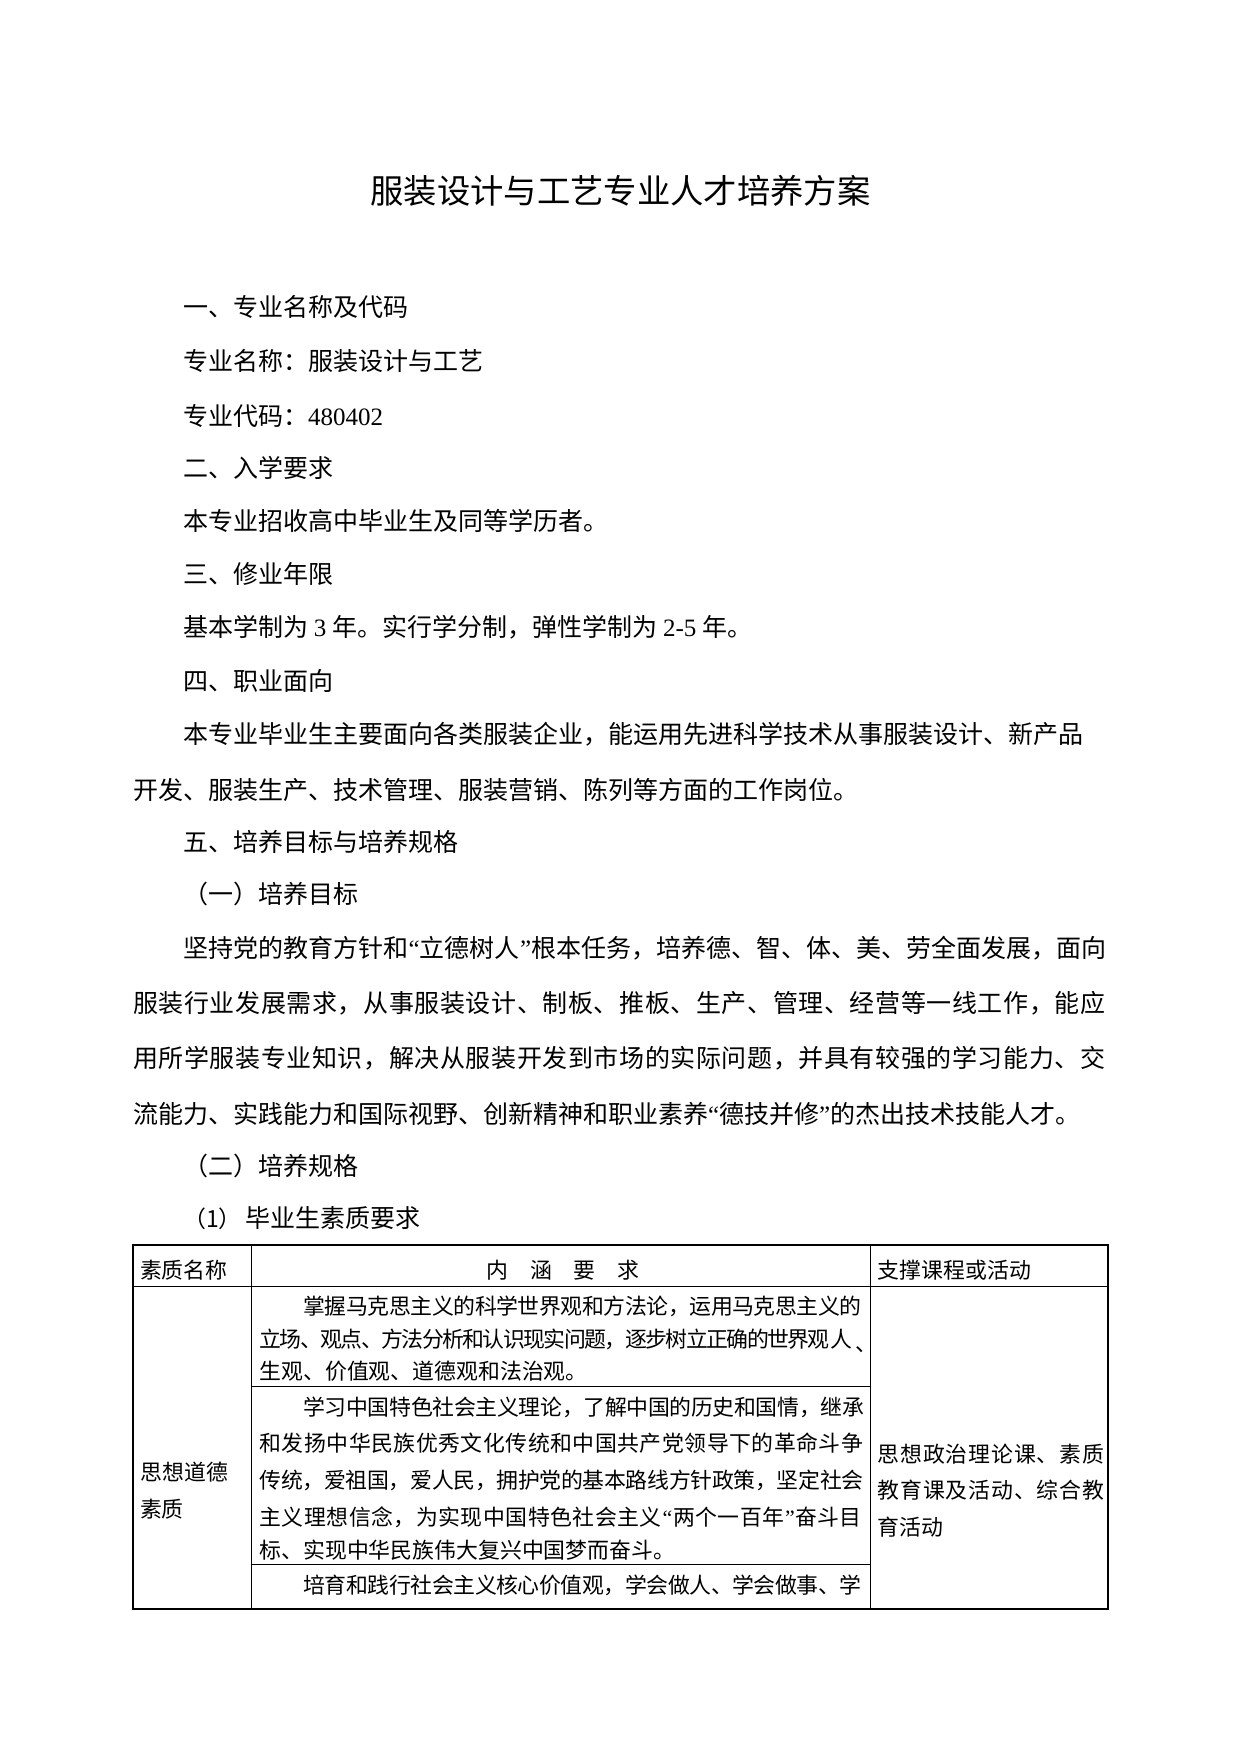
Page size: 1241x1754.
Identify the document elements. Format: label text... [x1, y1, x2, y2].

text 四、职业面向 [183, 661, 1132, 697]
text 基本学制为 3 年。实行学分制，弹性学制为 2-5 年。 [183, 608, 1132, 644]
text （一）培养目标 [183, 874, 1132, 911]
table_cell 思 想 道 德素质 [134, 1287, 251, 1607]
table_header 内 涵 要 求 [252, 1246, 870, 1286]
text 五、培养目标与培养规格 [183, 826, 1132, 857]
text （二）培养规格 [183, 1150, 1132, 1181]
text 一、专业名称及代码 [183, 288, 1132, 324]
subtitle 服装设计与工艺专业人才培养方案 [368, 164, 872, 213]
text 本专业招收高中毕业生及同等学历者。 [183, 501, 1132, 537]
table_cell 学习中国特色社会主义理论，了解中国的历史和国情，继承和发扬中华民族优秀文化传统和中国共产党领导下的革命斗争传统，爱祖国，爱人民，拥护党的基本路线方针政策，坚定社会主义理想信念，为实现中国特色社会主义“两个一百年”奋斗目 标、实现中华民族伟大复兴中国梦而奋斗。 [252, 1387, 870, 1564]
table_cell 、 思想政治理论课、素质教育课及活动、综合教育活动 [871, 1287, 1107, 1607]
table_cell 掌握马克思主义的科学世界观和方法论，运用马克思主义的 立场、观点、方法分析和认识现实问题，逐步树立正确的世界观人生观、价值观、道德观和法治观。 [252, 1287, 870, 1386]
table_header 支撑课程或活动 [871, 1246, 1107, 1286]
text 坚持党的教育方针和“立德树人”根本任务，培养德、智、体、美、劳全面发展，面向服装行业发展需求，从事服装设计、制板、推板、生产、管理、经营等一线工作，能应用所学服装专业知识，解决从服装开发到市场的实际问题，并具有较强的学习能力、交流能力、实践能力和国际视野、创新精神和职业素养“德技并修”的杰出技术技能人才。 [133, 928, 1107, 1131]
text 专业名称：服装设计与工艺专业代码：480402 [183, 341, 483, 433]
list 毕业生素质要求 [183, 1198, 1132, 1235]
text 三、修业年限 [183, 554, 1132, 591]
text 二、入学要求 [183, 452, 1132, 484]
text 本专业毕业生主要面向各类服装企业，能运用先进科学技术从事服装设计、新产品开发、服装生产、技术管理、服装营销、陈列等方面的工作岗位。 [133, 715, 1107, 806]
table_header 素质名称 [134, 1246, 251, 1286]
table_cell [252, 1565, 870, 1607]
